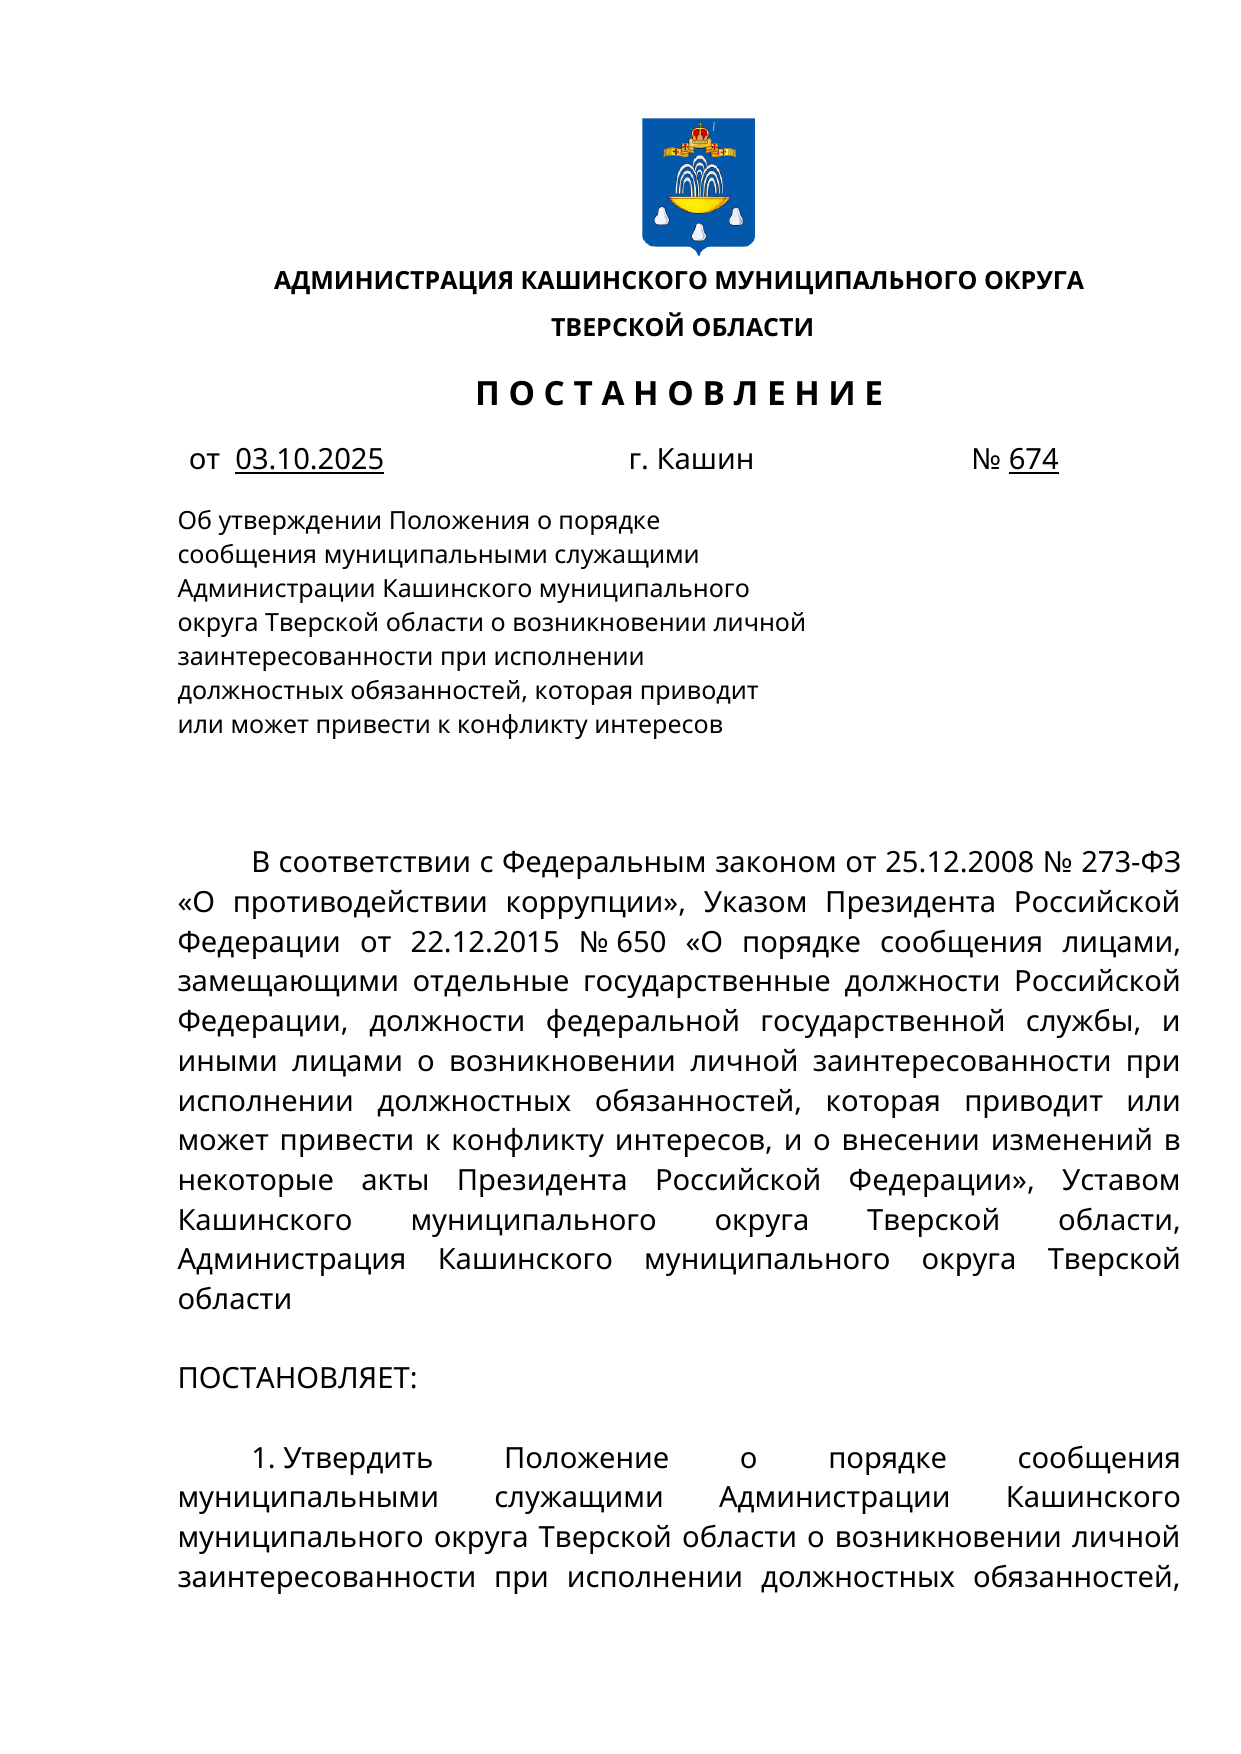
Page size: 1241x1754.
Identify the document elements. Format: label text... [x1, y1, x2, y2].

text должностных обязанностей, которая приводит [177, 673, 1181, 707]
table_header от 03.10.2025 г. Кашин № 674 [177, 438, 1181, 503]
subtitle В соответствии с Федеральным законом от 25.12.2008 № 273-ФЗ «О противодействии коррупции», Указом Президента Российской Федерации от 22.12.2015 № 650 «О порядке сообщения лицами, замещающими отдельные государственные должности Российской Федерации, должности федеральной государственной службы, и иными лицами о возникновении личной заинтересованности при исполнении должностных обязанностей, которая приводит или может привести к конфликту интересов, и о внесении изменений в некоторые акты Президента Российской Федерации», Уставом Кашинского муниципального округа Тверской области, Администрация Кашинского муниципального округа Тверской области [177, 842, 1181, 1318]
subtitle П О С Т А Н О В Л Е Н И Е [177, 370, 1181, 416]
text или может привести к конфликту интересов [177, 707, 1181, 741]
text ПОСТАНОВЛЯЕТ: [177, 1358, 1181, 1397]
text Об утверждении Положения о порядке [177, 503, 1181, 537]
text округа Тверской области о возникновении личной [177, 605, 1181, 639]
text заинтересованности при исполнении [177, 639, 1181, 673]
text АДМИНИСТРАЦИЯ КАШИНСКОГО МУНИЦИПАЛЬНОГО ОКРУГА ТВЕРСКОЙ ОБЛАСТИ [177, 262, 1181, 344]
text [177, 1437, 1181, 1596]
text Администрации Кашинского муниципального [177, 571, 1181, 605]
text сообщения муниципальными служащими [177, 537, 1181, 571]
picture [642, 118, 755, 256]
